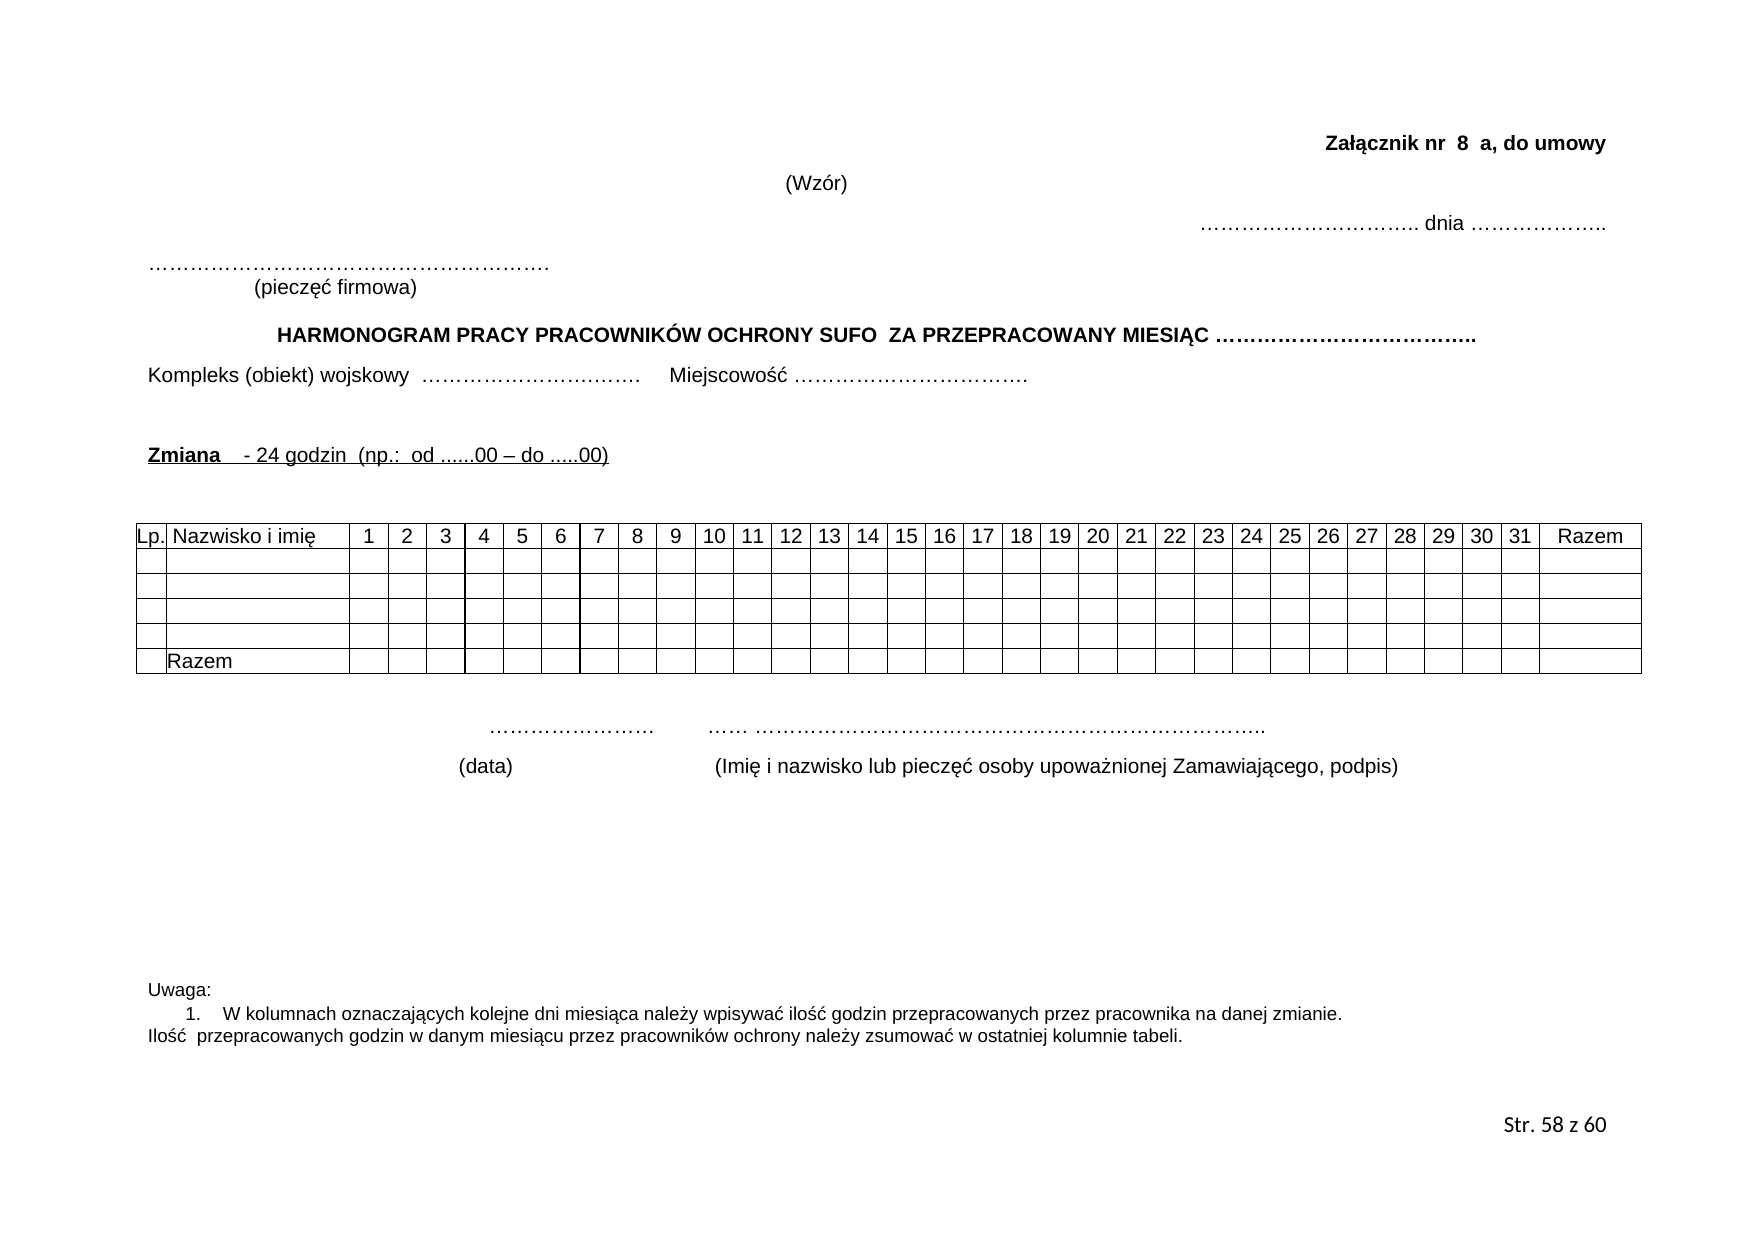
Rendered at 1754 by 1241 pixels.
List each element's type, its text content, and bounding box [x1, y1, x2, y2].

table_cell [542, 599, 579, 622]
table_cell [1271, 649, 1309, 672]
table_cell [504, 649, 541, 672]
table_cell [1233, 599, 1270, 622]
table_cell [849, 599, 887, 622]
table_cell [926, 574, 963, 597]
table_cell [1156, 624, 1194, 647]
table_header 14 [849, 524, 887, 547]
table_header Razem [1540, 524, 1641, 547]
table_cell [1387, 549, 1424, 572]
table_cell [350, 624, 388, 647]
table_cell [1425, 624, 1462, 647]
table_cell [1425, 549, 1462, 572]
table_cell [619, 574, 656, 597]
table_cell [137, 549, 166, 572]
table_cell [504, 599, 541, 622]
table_cell [1041, 624, 1078, 647]
table_cell [1079, 549, 1117, 572]
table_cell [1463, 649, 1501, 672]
table_header 22 [1156, 524, 1194, 547]
table_cell [1425, 574, 1462, 597]
table_cell [167, 599, 349, 622]
table_header 6 [542, 524, 579, 547]
table_header 7 [581, 524, 618, 547]
table_cell [1310, 549, 1347, 572]
table_cell [964, 599, 1002, 622]
table_cell [888, 574, 925, 597]
text Zmiana - 24 godzin (np.: od ......00 – do .....00) [148, 442, 1606, 466]
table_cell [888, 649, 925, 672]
table_cell [964, 624, 1002, 647]
table_header 25 [1271, 524, 1309, 547]
text (pieczęć firmowa) [236, 274, 1606, 298]
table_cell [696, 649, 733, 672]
table_cell [389, 549, 426, 572]
table_cell [657, 549, 695, 572]
table_cell [1118, 549, 1155, 572]
table_cell [1156, 574, 1194, 597]
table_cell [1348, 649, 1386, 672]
table_cell [696, 574, 733, 597]
table_cell [964, 549, 1002, 572]
table_cell [657, 599, 695, 622]
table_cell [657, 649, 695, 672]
table_cell [849, 549, 887, 572]
table_header Lp. [137, 524, 166, 547]
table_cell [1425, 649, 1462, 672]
table_cell [1310, 624, 1347, 647]
table_cell [1348, 624, 1386, 647]
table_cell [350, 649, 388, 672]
table_header 2 [389, 524, 426, 547]
text Ilość przepracowanych godzin w danym miesiącu przez pracowników ochrony należy zsumować w ostatniej kolumnie tabeli. [148, 1025, 1606, 1046]
table_header 19 [1041, 524, 1078, 547]
table_cell [1463, 599, 1501, 622]
table_cell [466, 599, 503, 622]
table_cell [1502, 624, 1539, 647]
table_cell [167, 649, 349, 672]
text (Wzór) [767, 171, 1606, 194]
table_cell [167, 624, 349, 647]
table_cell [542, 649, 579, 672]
table_header 18 [1003, 524, 1040, 547]
table_header 29 [1425, 524, 1462, 547]
table_cell [1079, 599, 1117, 622]
table_cell [1271, 599, 1309, 622]
table_header Nazwisko i imię [167, 524, 349, 547]
table_cell [427, 549, 464, 572]
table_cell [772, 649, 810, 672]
table_cell [1310, 574, 1347, 597]
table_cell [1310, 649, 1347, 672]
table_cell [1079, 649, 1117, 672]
table_header 1 [350, 524, 388, 547]
table_header 13 [811, 524, 848, 547]
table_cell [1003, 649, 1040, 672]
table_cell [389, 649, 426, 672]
table_cell [1118, 599, 1155, 622]
table_cell [1425, 599, 1462, 622]
table_cell [1233, 574, 1270, 597]
table_cell [619, 599, 656, 622]
table_cell [1387, 624, 1424, 647]
table_cell [1348, 574, 1386, 597]
table_cell [1463, 624, 1501, 647]
table_cell [1387, 574, 1424, 597]
table_header 15 [888, 524, 925, 547]
text …………………………………………………. [148, 251, 1606, 274]
table_cell [167, 549, 349, 572]
table_header 24 [1233, 524, 1270, 547]
table_cell [734, 599, 771, 622]
table_cell [427, 574, 464, 597]
text Uwaga: [148, 978, 1606, 1000]
text ………………………….. dnia ……………….. [148, 211, 1606, 234]
table_header 5 [504, 524, 541, 547]
table_cell [657, 624, 695, 647]
table_cell [926, 599, 963, 622]
table_cell [811, 599, 848, 622]
table_cell [1463, 549, 1501, 572]
table_cell [849, 574, 887, 597]
table_cell [1195, 549, 1232, 572]
table_cell [466, 574, 503, 597]
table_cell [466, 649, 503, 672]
table_cell [581, 549, 618, 572]
table_cell [581, 574, 618, 597]
table_cell [427, 624, 464, 647]
table_header 27 [1348, 524, 1386, 547]
table_cell [772, 599, 810, 622]
table_cell [772, 624, 810, 647]
table_cell [1195, 574, 1232, 597]
table_header 26 [1310, 524, 1347, 547]
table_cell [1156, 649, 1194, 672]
table_cell [1540, 624, 1641, 647]
table_cell [1041, 574, 1078, 597]
list W kolumnach oznaczających kolejne dni miesiąca należy wpisywać ilość godzin przepracowanych przez pracownika na danej zmianie. [185, 1003, 1606, 1025]
table_cell [1041, 549, 1078, 572]
table_cell [1041, 599, 1078, 622]
table_cell [1003, 574, 1040, 597]
table_cell [619, 549, 656, 572]
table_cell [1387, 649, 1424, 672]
table_header 28 [1387, 524, 1424, 547]
table_cell [581, 624, 618, 647]
table_cell [581, 599, 618, 622]
table_cell [964, 574, 1002, 597]
table_cell [1079, 574, 1117, 597]
table_header 8 [619, 524, 656, 547]
table_cell [811, 624, 848, 647]
table_cell [1502, 599, 1539, 622]
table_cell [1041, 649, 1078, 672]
table_cell [1003, 549, 1040, 572]
table_cell [772, 549, 810, 572]
table_cell [1233, 624, 1270, 647]
text …………………… …… ……………………………………………………………….. [148, 713, 1606, 737]
table_cell [1271, 624, 1309, 647]
table_header 4 [466, 524, 503, 547]
table_cell [542, 574, 579, 597]
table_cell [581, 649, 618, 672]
table_cell [389, 624, 426, 647]
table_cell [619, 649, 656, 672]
table_cell [696, 599, 733, 622]
table_header 11 [734, 524, 771, 547]
table_header 31 [1502, 524, 1539, 547]
table_header 23 [1195, 524, 1232, 547]
table_cell [427, 599, 464, 622]
table_cell [504, 624, 541, 647]
table_cell [1079, 624, 1117, 647]
table_cell [1463, 574, 1501, 597]
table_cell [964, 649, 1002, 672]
table_header 9 [657, 524, 695, 547]
table_cell [849, 624, 887, 647]
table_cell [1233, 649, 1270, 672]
table_cell [1118, 624, 1155, 647]
table_cell [466, 624, 503, 647]
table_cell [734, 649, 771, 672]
table_cell [504, 549, 541, 572]
table_cell [542, 624, 579, 647]
table_header 3 [427, 524, 464, 547]
table_cell [466, 549, 503, 572]
table_cell [811, 549, 848, 572]
table_cell [734, 624, 771, 647]
table_cell [696, 549, 733, 572]
table_cell [1195, 624, 1232, 647]
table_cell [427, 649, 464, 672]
table_cell [1540, 549, 1641, 572]
table_header 21 [1118, 524, 1155, 547]
table_cell [619, 624, 656, 647]
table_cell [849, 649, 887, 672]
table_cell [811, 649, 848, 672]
table_cell [811, 574, 848, 597]
text (data) (Imię i nazwisko lub pieczęć osoby upoważnionej Zamawiającego, podpis) [148, 753, 1606, 777]
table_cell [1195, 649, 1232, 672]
table_header 10 [696, 524, 733, 547]
table_cell [389, 599, 426, 622]
table_cell [167, 574, 349, 597]
table_cell [888, 624, 925, 647]
table_cell [1348, 599, 1386, 622]
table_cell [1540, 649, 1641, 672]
table_cell [1233, 549, 1270, 572]
text Załącznik nr 8 a, do umowy [148, 131, 1606, 154]
table_cell [926, 549, 963, 572]
table_cell [1271, 549, 1309, 572]
table_header 17 [964, 524, 1002, 547]
table_cell [1003, 624, 1040, 647]
table_cell [888, 599, 925, 622]
table_cell [350, 574, 388, 597]
table_cell [696, 624, 733, 647]
table_cell [137, 624, 166, 647]
table_cell [926, 624, 963, 647]
table_cell [1540, 574, 1641, 597]
table_cell [1003, 599, 1040, 622]
table_cell [1156, 599, 1194, 622]
table_cell [1156, 549, 1194, 572]
table_cell [1348, 549, 1386, 572]
table_cell [734, 574, 771, 597]
text Kompleks (obiekt) wojskowy …………………….……. Miejscowość ……………………………. [148, 362, 1606, 386]
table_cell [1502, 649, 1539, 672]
table_cell [1271, 574, 1309, 597]
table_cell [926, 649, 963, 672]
table_cell [137, 649, 166, 672]
text HARMONOGRAM PRACY PRACOWNIKÓW OCHRONY SUFO ZA PRZEPRACOWANY MIESIĄC ……………………………….. [148, 322, 1606, 346]
table_header 16 [926, 524, 963, 547]
table_cell [734, 549, 771, 572]
table_cell [1502, 574, 1539, 597]
table_header 30 [1463, 524, 1501, 547]
table_cell [1195, 599, 1232, 622]
table_cell [1118, 574, 1155, 597]
table_cell [888, 549, 925, 572]
table_cell [1387, 599, 1424, 622]
table_header 12 [772, 524, 810, 547]
table_cell [772, 574, 810, 597]
table_cell [137, 599, 166, 622]
table_cell [657, 574, 695, 597]
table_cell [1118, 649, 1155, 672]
table_cell [350, 599, 388, 622]
table_cell [1540, 599, 1641, 622]
table_cell [542, 549, 579, 572]
table_header 20 [1079, 524, 1117, 547]
table_cell [504, 574, 541, 597]
table_cell [350, 549, 388, 572]
table_cell [1310, 599, 1347, 622]
table_cell [389, 574, 426, 597]
table_cell [1502, 549, 1539, 572]
table_cell [137, 574, 166, 597]
